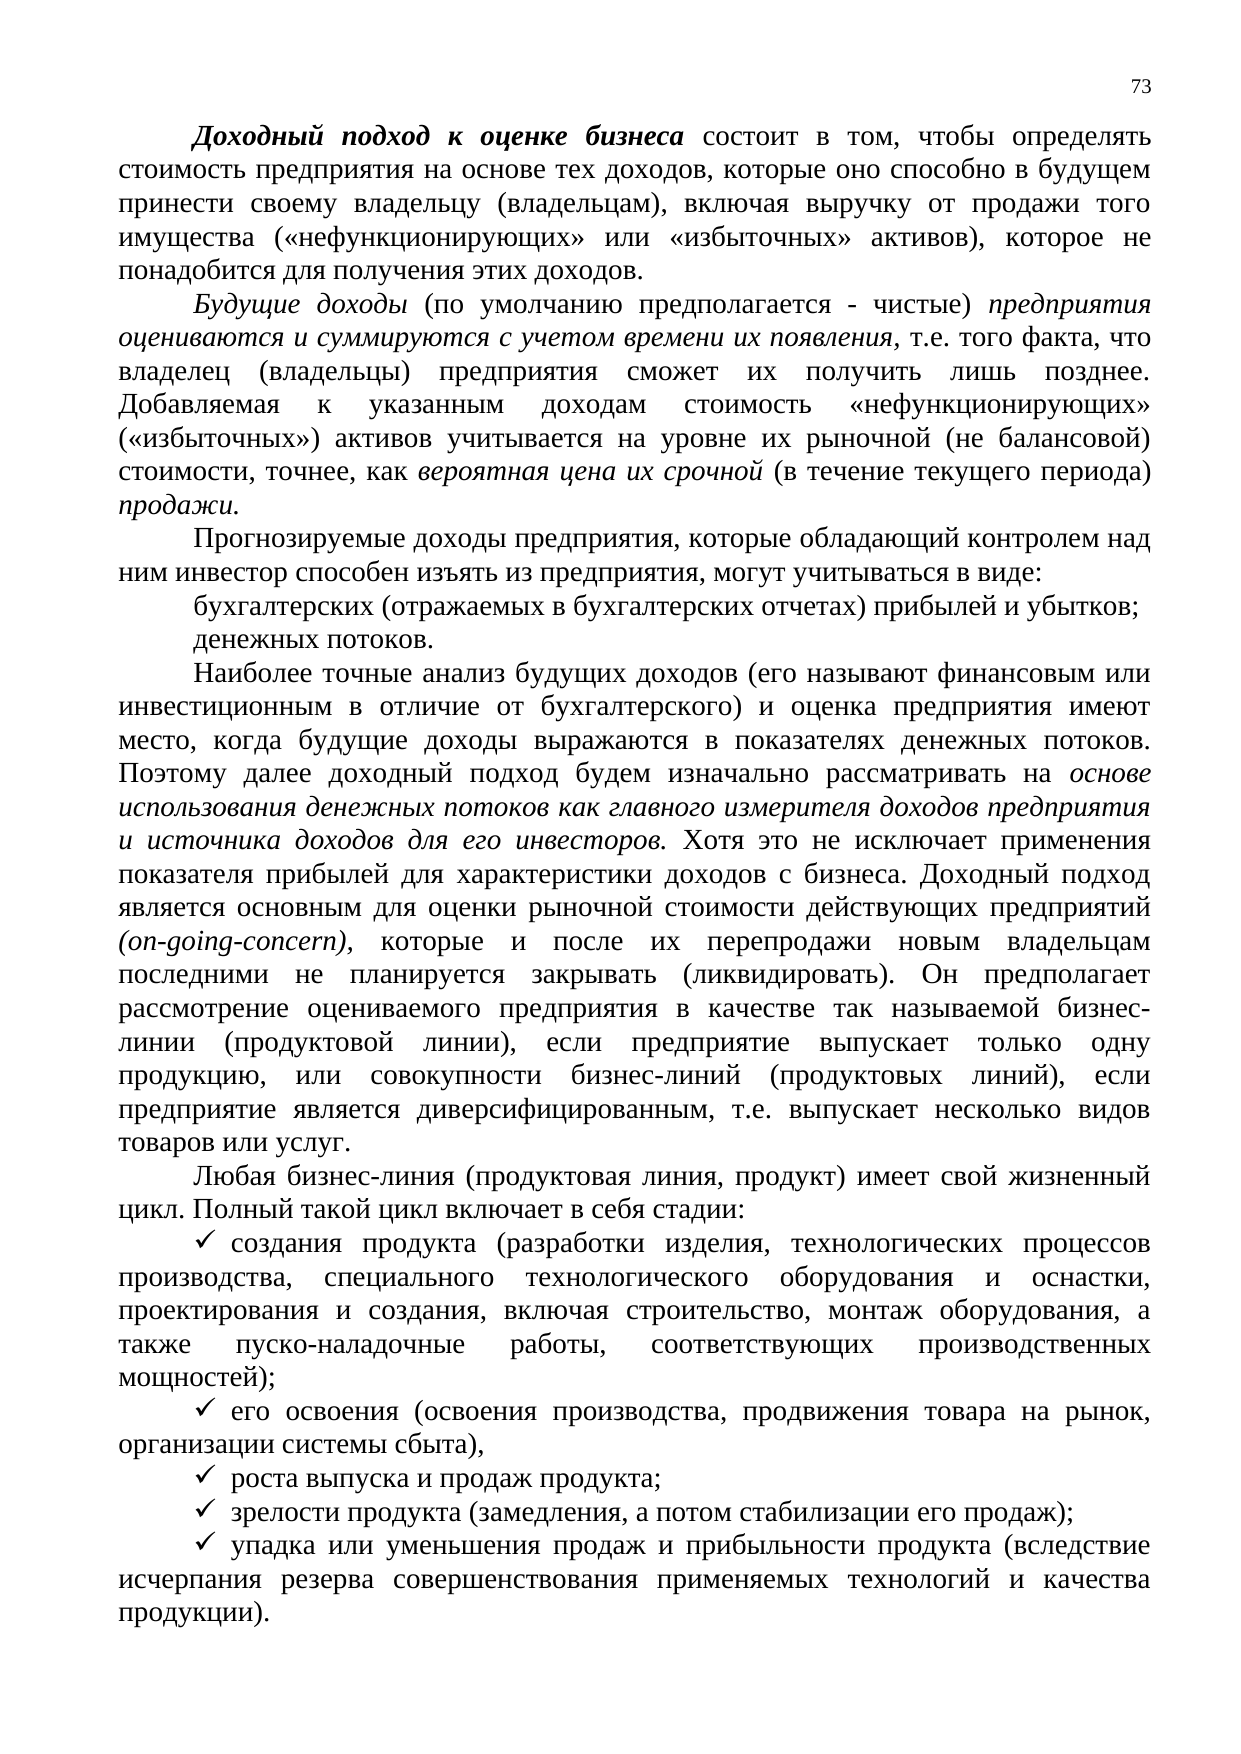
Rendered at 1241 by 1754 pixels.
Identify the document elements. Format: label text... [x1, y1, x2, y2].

list его освоения (освоения производства, продвижения товара на рынок, организации системы сбыта), [118, 1393, 1152, 1460]
text Прогнозируемые доходы предприятия, которые обладающий контролем над ним инвестор способен изъять из предприятия, могут учитываться в виде: [118, 521, 1152, 588]
text денежных потоков. [118, 621, 1152, 655]
list зрелости продукта (замедления, а потом стабилизации его продаж); [118, 1494, 1152, 1527]
list роста выпуска и продаж продукта; [118, 1460, 1152, 1494]
list упадка или уменьшения продаж и прибыльности продукта (вследствие исчерпания резерва совершенствования применяемых технологий и качества продукции). [118, 1527, 1152, 1628]
text Доходный подход к оценке бизнеса состоит в том, чтобы определять стоимость предприятия на основе тех доходов, которые оно способно в будущем принести своему владельцу (владельцам), включая выручку от продажи того имущества («нефункционирующих» или «избыточных» активов), которое не понадобится для получения этих доходов. [118, 118, 1152, 286]
text бухгалтерских (отражаемых в бухгалтерских отчетах) прибылей и убытков; [118, 588, 1152, 621]
list создания продукта (разработки изделия, технологических процессов производства, специального технологического оборудования и оснастки, проектирования и создания, включая строительство, монтаж оборудования, а также пуско-наладочные работы, соответствующих производственных мощностей); [118, 1225, 1152, 1393]
text Будущие доходы (по умолчанию предполагается - чистые) предприятия оцениваются и суммируются с учетом времени их появления, т.е. того факта, что владелец (владельцы) предприятия сможет их получить лишь позднее. Добавляемая к указанным доходам стоимость «нефункционирующих» («избыточных») активов учитывается на уровне их рыночной (не балансовой) стоимости, точнее, как вероятная цена их срочной (в течение текущего периода) продажи. [118, 286, 1152, 521]
text Любая бизнес-линия (продуктовая линия, продукт) имеет свой жизненный цикл. Полный такой цикл включает в себя стадии: [118, 1158, 1152, 1225]
text Наиболее точные анализ будущих доходов (его называют финансовым или инвестиционным в отличие от бухгалтерского) и оценка предприятия имеют место, когда будущие доходы выражаются в показателях денежных потоков. Поэтому далее доходный подход будем изначально рассматривать на основе использования денежных потоков как главного измерителя доходов предприятия и источника доходов для его инвесторов. Хотя это не исключает применения показателя прибылей для характеристики доходов с бизнеса. Доходный подход является основным для оценки рыночной стоимости действующих предприятий (on-going-concern), которые и после их перепродажи новым владельцам последними не планируется закрывать (ликвидировать). Он предполагает рассмотрение оцениваемого предприятия в качестве так называемой бизнес-линии (продуктовой линии), если предприятие выпускает только одну продукцию, или совокупности бизнес-линий (продуктовых линий), если предприятие является диверсифицированным, т.е. выпускает несколько видов товаров или услуг. [118, 655, 1152, 1158]
